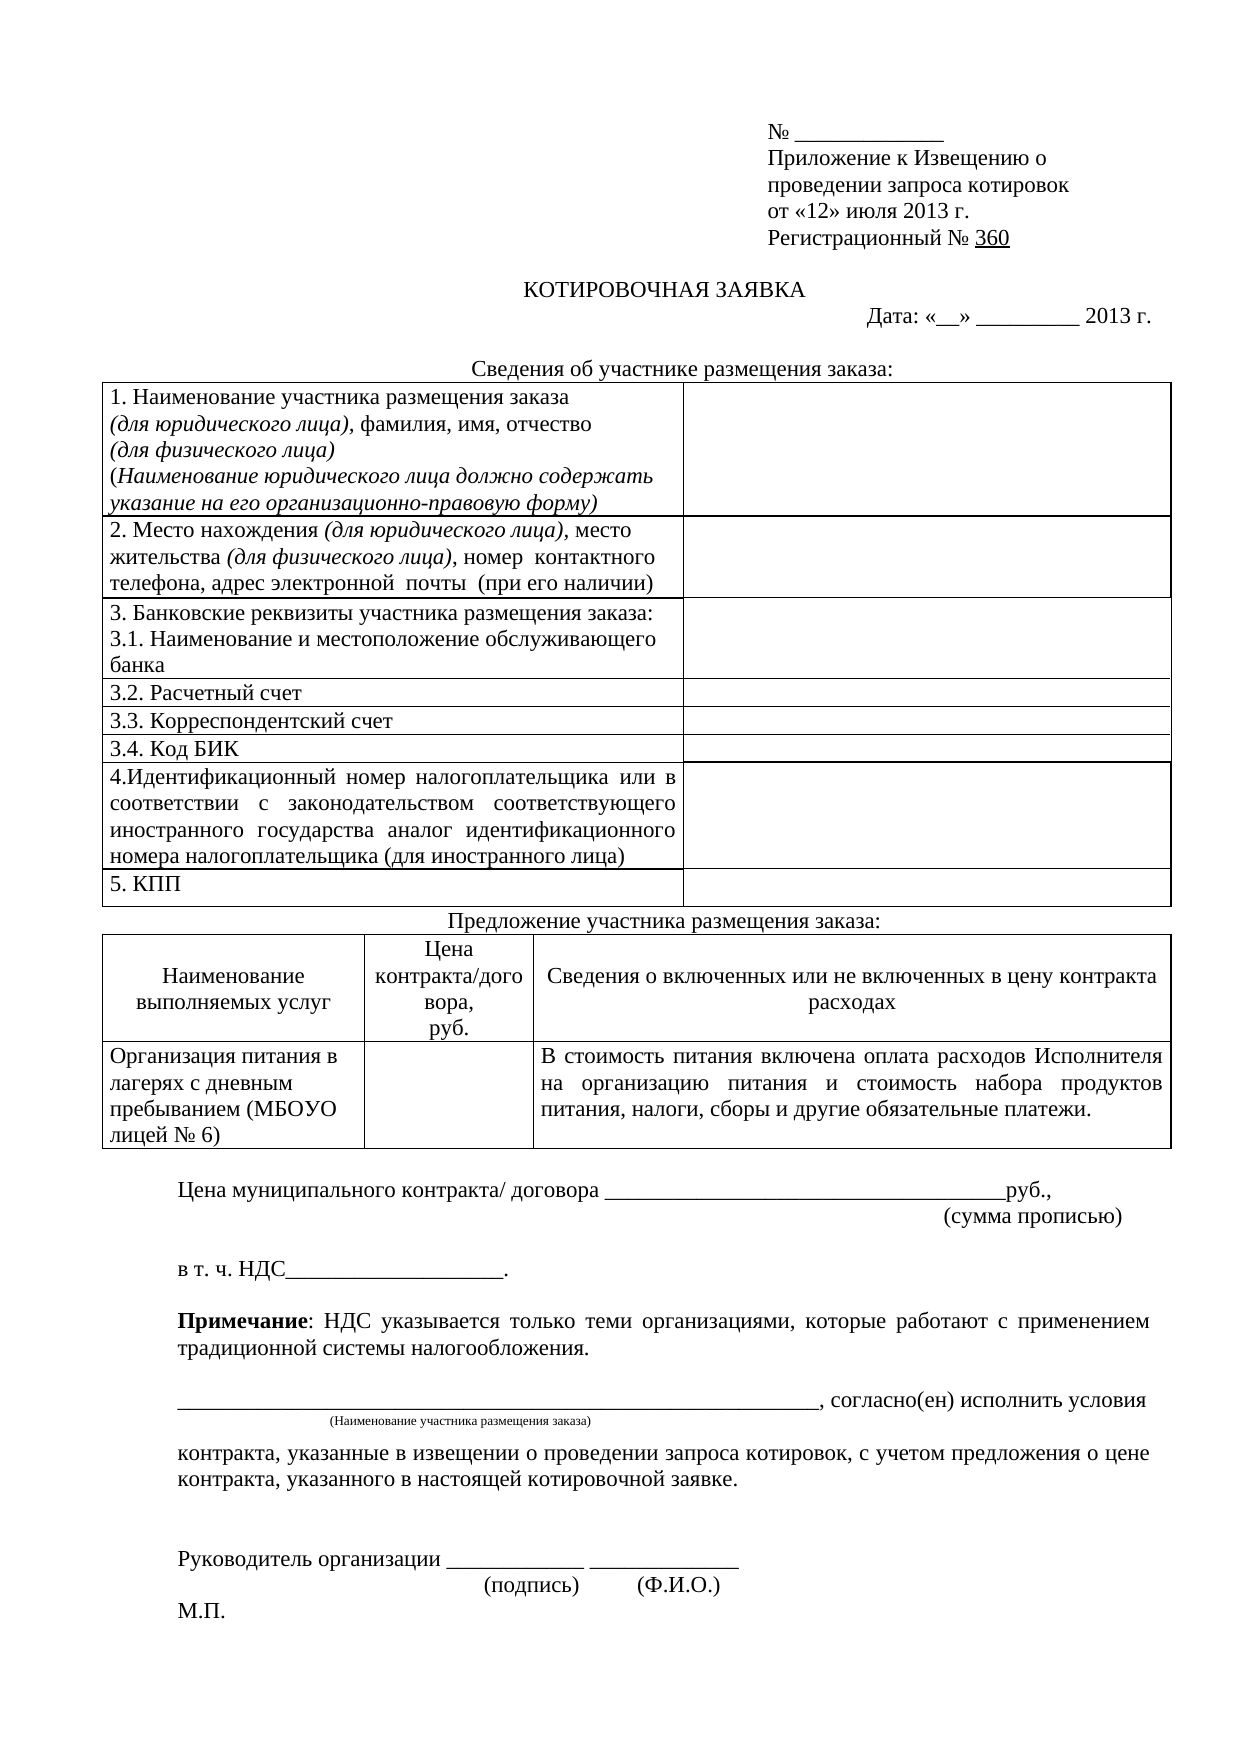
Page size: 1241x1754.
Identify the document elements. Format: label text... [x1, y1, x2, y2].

table_cell [684, 706, 1171, 733]
text № _____________ [767, 118, 1152, 144]
text Регистрационный № 360 [767, 223, 1152, 250]
text Руководитель организации ____________ _____________ [177, 1544, 1152, 1571]
table_cell 3. Банковские реквизиты участника размещения заказа: 3.1. Наименование и местоположение обслуживающего банка [103, 599, 683, 678]
text от «12» июля 2013 г. [767, 197, 1152, 223]
table_cell 3.3. Корреспондентский счет [103, 707, 683, 733]
table_cell Организация питания в лагерях с дневным пребыванием (МБОУО лицей № 6) [103, 1042, 364, 1148]
table_cell [684, 598, 1171, 678]
table_cell 4.Идентификационный номер налогоплательщика или в соответствии с законодательством соответствующего иностранного государства аналог идентификационного номера налогоплательщика (для иностранного лица) [103, 763, 683, 868]
text Дата: «__» _________ 2013 г. [177, 303, 1152, 329]
text Примечание: НДС указывается только теми организациями, которые работают с применением традиционной системы налогообложения. [177, 1307, 1152, 1360]
table_cell 2. Место нахождения (для юридического лица), место жительства (для физического лица), номер контактного телефона, адрес электронной почты (при его наличии) [103, 517, 683, 597]
table_header Сведения о включенных или не включенных в цену контракта расходах [534, 935, 1170, 1041]
text (сумма прописью) [177, 1202, 1152, 1228]
table_cell [684, 678, 1171, 706]
text Цена муниципального контракта/ договора ___________________________________руб., [177, 1176, 1152, 1202]
table_cell [684, 734, 1171, 761]
table_cell 3.2. Расчетный счет [103, 679, 683, 706]
text М.П. [177, 1597, 1152, 1624]
table_cell [684, 763, 1170, 868]
text проведении запроса котировок [767, 171, 1152, 197]
text Приложение к Извещению о [767, 144, 1152, 171]
table_cell 3.4. Код БИК [103, 735, 683, 761]
table_cell 5. КПП [103, 870, 683, 906]
text (Наименование участника размещения заказа) [177, 1413, 1152, 1439]
text КОТИРОВОЧНАЯ ЗАЯВКА [177, 276, 1152, 303]
table_cell [684, 517, 1170, 597]
text в т. ч. НДС___________________. [177, 1255, 1152, 1281]
table_cell [365, 1042, 533, 1148]
table_header Цена контракта/договора, руб. [365, 935, 533, 1041]
text Сведения об участнике размещения заказа: [140, 355, 1152, 382]
text контракта, указанные в извещении о проведении запроса котировок, с учетом предложения о цене контракта, указанного в настоящей котировочной заявке. [177, 1439, 1152, 1492]
table_header [684, 383, 1170, 515]
table_header Наименование выполняемых услуг [103, 935, 364, 1041]
table_cell В стоимость питания включена оплата расходов Исполнителя на организацию питания и стоимость набора продуктов питания, налоги, сборы и другие обязательные платежи. [534, 1042, 1170, 1148]
text ________________________________________________________, согласно(ен) исполнить условия [177, 1386, 1152, 1413]
text (подпись) (Ф.И.О.) [177, 1571, 1152, 1597]
table_cell [684, 869, 1170, 906]
table_header 1. Наименование участника размещения заказа (для юридического лица), фамилия, имя, отчество (для физического лица) (Наименование юридического лица должно содержать указание на его организационно-правовую форму) [103, 383, 683, 515]
text Предложение участника размещения заказа: [177, 907, 1152, 934]
